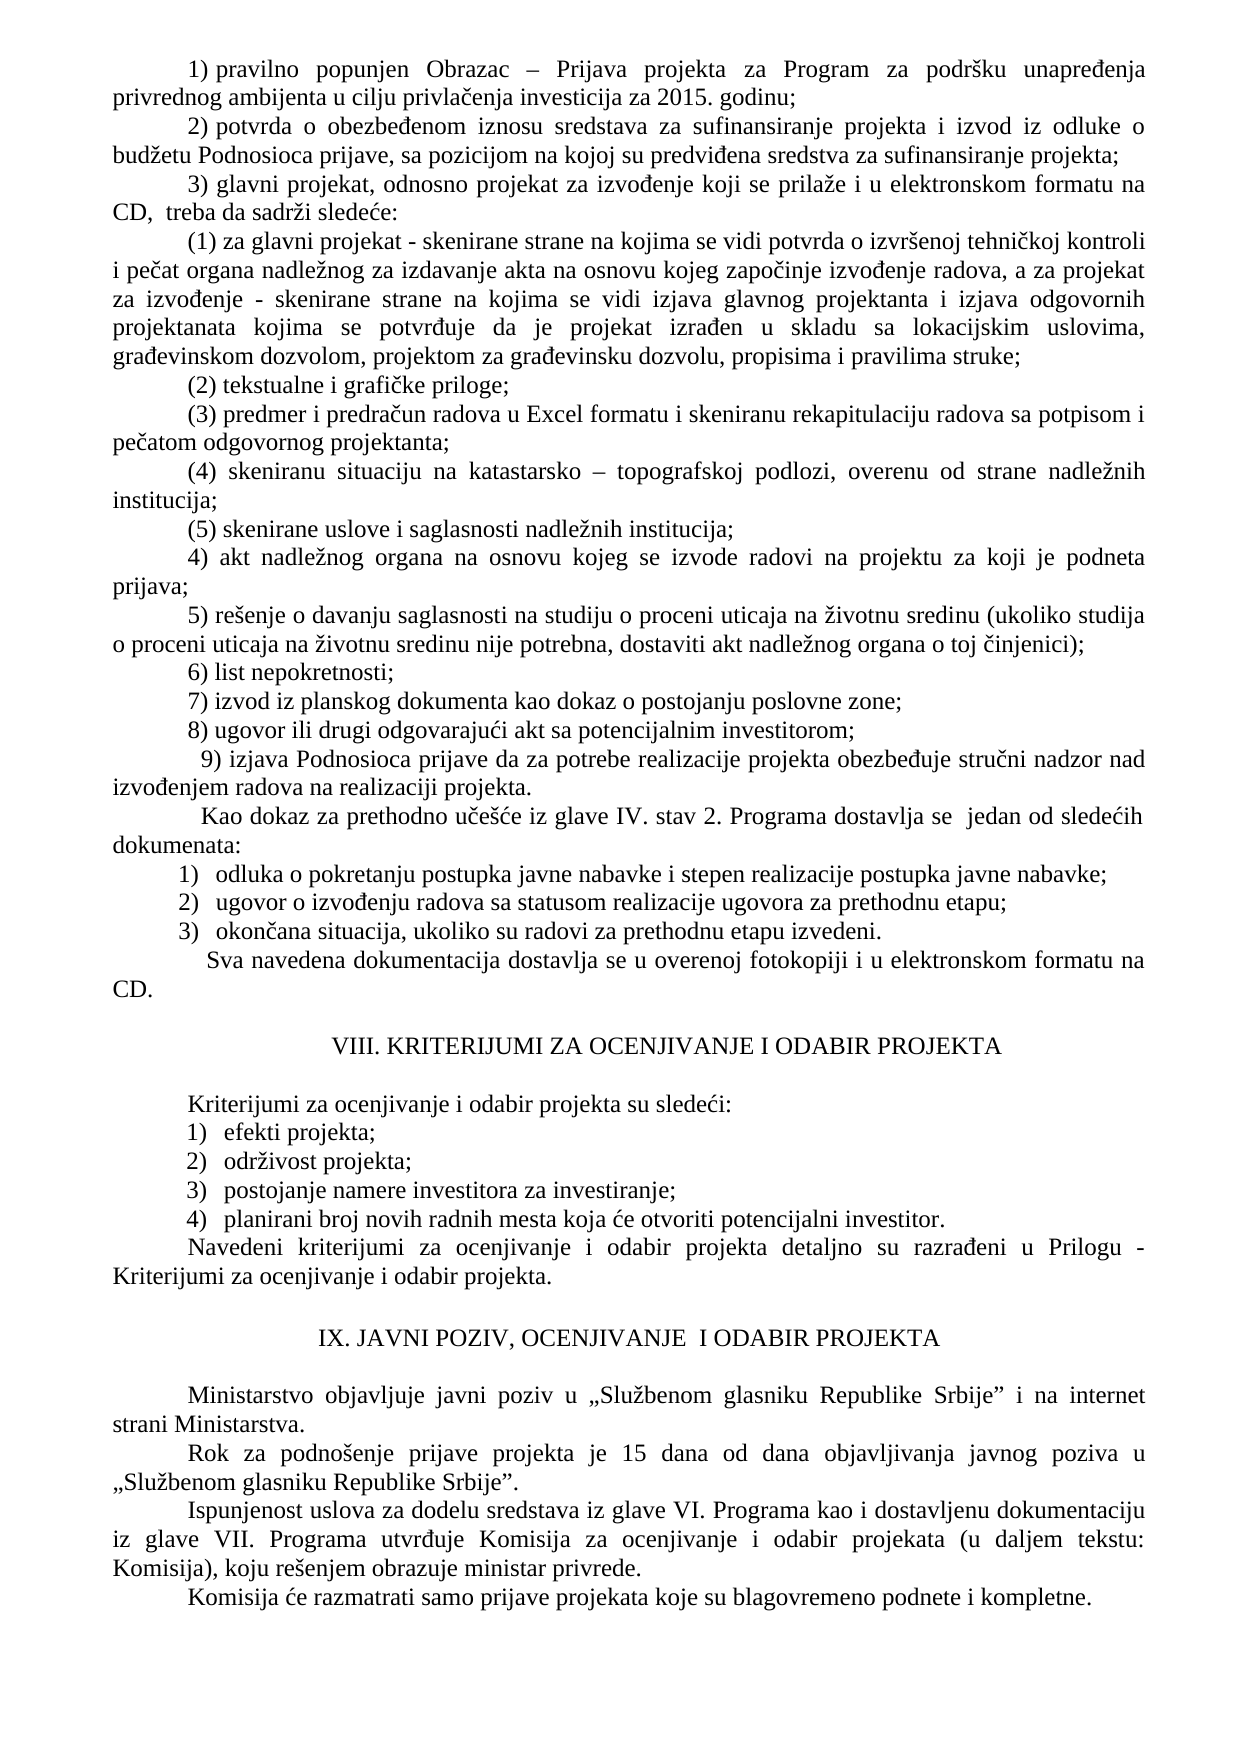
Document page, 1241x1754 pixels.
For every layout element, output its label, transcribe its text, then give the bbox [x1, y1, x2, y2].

text (2) tekstualne i grafičke priloge; [112, 370, 1146, 399]
text 5) rešenje o davanju saglasnosti na studiju o proceni uticaja na životnu sredinu (ukoliko studija o proceni uticaja na životnu sredinu nije potrebna, dostaviti akt nadležnog organa o toj činjenici); [112, 600, 1146, 657]
text Ministarstvo objavljuje javni poziv u „Službenom glasniku Republike Srbije” i na internet strani Ministarstva. [112, 1381, 1146, 1438]
text Rok za podnošenje prijave projekta je 15 dana od dana objavljivanja javnog poziva u „Službenom glasniku Republike Srbije”. [112, 1438, 1146, 1496]
text Ispunjenost uslova za dodelu sredstava iz glave VI. Programa kao i dostavljenu dokumentaciju iz glave VII. Programa utvrđuje Komisija za ocenjivanje i odabir projekata (u daljem tekstu: Komisija), koju rešenjem obrazuje ministar privrede. [112, 1496, 1146, 1582]
text (1) za glavni projekat - skenirane strane na kojima se vidi potvrda o izvršenoj tehničkoj kontroli i pečat organa nadležnog za izdavanje akta na osnovu kojeg započinje izvođenje radova, a za projekat za izvođenje - skenirane strane na kojima se vidi izjava glavnog projektanta i izjava odgovornih projektanata kojima se potvrđuje da je projekat izrađen u skladu sa lokacijskim uslovima, građevinskom dozvolom, projektom za građevinsku dozvolu, propisima i pravilima struke; [112, 226, 1146, 370]
text Komisija će razmatrati samo prijave projekata koje su blagovremeno podnete i kompletne. [112, 1582, 1146, 1611]
text (5) skenirane uslove i saglasnosti nadležnih institucija; [112, 514, 1146, 542]
text 8) ugovor ili drugi odgovarajući akt sa potencijalnim investitorom; [112, 715, 1146, 744]
text (4) skeniranu situaciju na katastarsko – topografskoj podlozi, overenu od strane nadležnih institucija; [112, 456, 1146, 514]
list ugovor o izvođenju radova sa statusom realizacije ugovora za prethodnu etapu; [178, 887, 1146, 916]
list potvrda o obezbeđenom iznosu sredstava za sufinansiranje projekta i izvod iz odluke o budžetu Podnosioca prijave, sa pozicijom na kojoj su predviđena sredstva za sufinansiranje projekta; [112, 111, 1146, 169]
text 9) izjava Podnosioca prijave da za potrebe realizacije projekta obezbeđuje stručni nadzor nad izvođenjem radova na realizaciji projekta. [112, 744, 1146, 801]
list efekti projekta; [186, 1117, 1146, 1146]
text VIII. KRITERIJUMI ZA OCENJIVANJE I ODABIR PROJEKTA [112, 1031, 1146, 1060]
text Sva navedena dokumentacija dostavlja se u overenoj fotokopiji i u elektronskom formatu na CD. [112, 945, 1146, 1002]
list planirani broj novih radnih mesta koja će otvoriti potencijalni investitor. [186, 1204, 1146, 1232]
list održivost projekta; [186, 1146, 1146, 1175]
list postojanje namere investitora za investiranje; [186, 1175, 1146, 1204]
text Kao dokaz za prethodno učešće iz glave IV. stav 2. Programa dostavlja se jedan od sledećih dokumenata: [112, 801, 1146, 859]
text IX. JAVNI POZIV, OCENJIVANJE I ODABIR PROJEKTA [112, 1323, 1146, 1352]
list odluka o pokretanju postupka javne nabavke i stepen realizacije postupka javne nabavke; [112, 859, 1146, 887]
text 4) akt nadležnog organa na osnovu kojeg se izvode radovi na projektu za koji je podneta prijava; [112, 542, 1146, 600]
list okončana situacija, ukoliko su radovi za prethodnu etapu izvedeni. [178, 916, 1146, 945]
text (3) predmer i predračun radova u Excel formatu i skeniranu rekapitulaciju radova sa potpisom i pečatom odgovornog projektanta; [112, 399, 1146, 456]
text 6) list nepokretnosti; [112, 657, 1146, 686]
text 3) glavni projekat, odnosno projekat za izvođenje koji se prilaže i u elektronskom formatu na CD, treba da sadrži sledeće: [112, 169, 1146, 226]
text Navedeni kriterijumi za ocenjivanje i odabir projekta detaljno su razrađeni u Prilogu - Kriterijumi za ocenjivanje i odabir projekta. [112, 1232, 1146, 1290]
text Kriterijumi za ocenjivanje i odabir projekta su sledeći: [112, 1089, 1146, 1117]
text 7) izvod iz planskog dokumenta kao dokaz o postojanju poslovne zone; [112, 686, 1146, 715]
list pravilno popunjen Obrazac – Prijava projekta za Program za podršku unapređenja privrednog ambijenta u cilju privlačenja investicija za 2015. godinu; [112, 54, 1146, 111]
